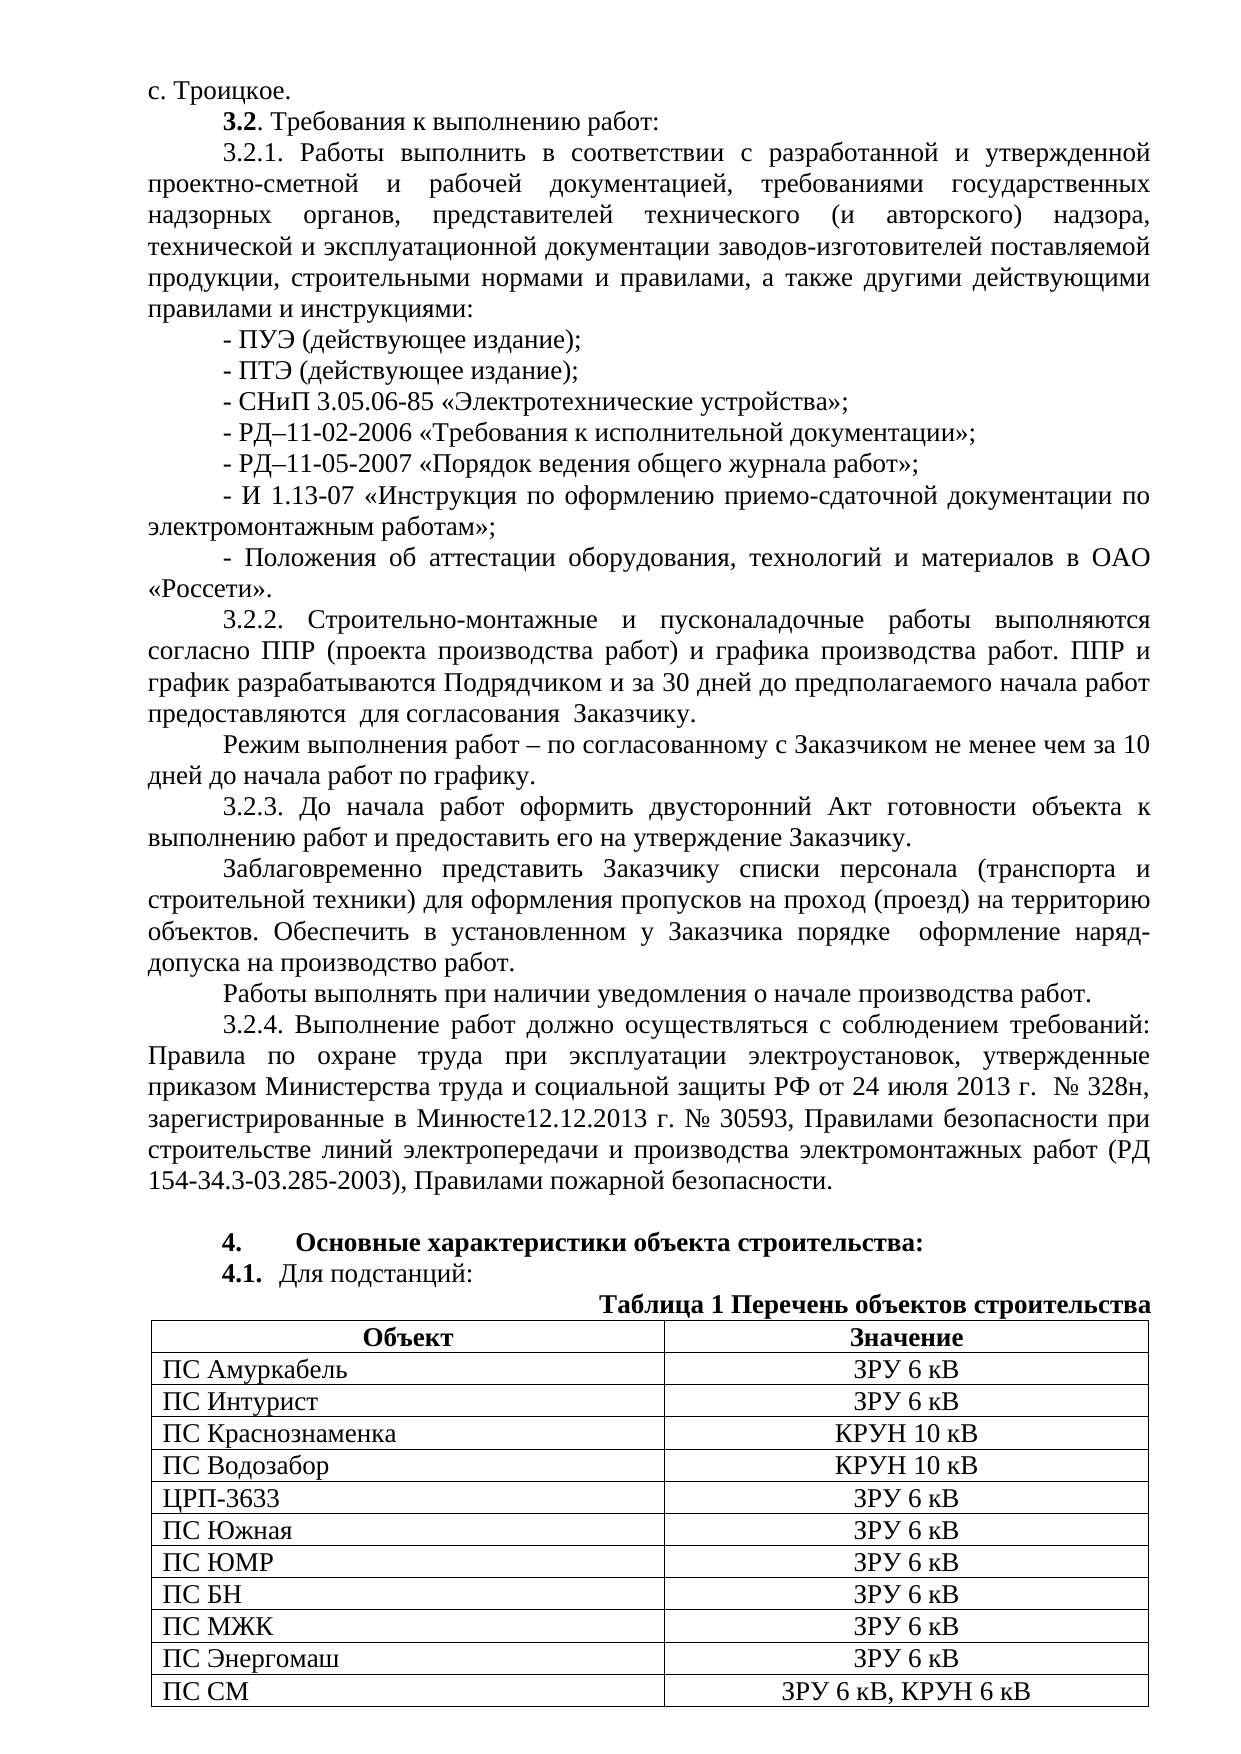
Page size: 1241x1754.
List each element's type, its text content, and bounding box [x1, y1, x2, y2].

text - Положения об аттестации оборудования, технологий и материалов в ОАО «Россети». [148, 541, 1152, 603]
text Таблица 1 Перечень объектов строительства [148, 1288, 1152, 1320]
text Заблаговременно представить Заказчику списки персонала (транспорта и строительной техники) для оформления пропусков на проход (проезд) на территорию объектов. Обеспечить в установленном у Заказчика порядке оформление наряд-допуска на производство работ. [148, 852, 1152, 977]
table_cell ЗРУ 6 кВ, КРУН 6 кВ [665, 1675, 1148, 1706]
table_cell ЗРУ 6 кВ [665, 1353, 1148, 1384]
table_cell ПС ЮМР [152, 1546, 664, 1577]
table_header Значение [665, 1321, 1148, 1352]
text - РД–11-05-2007 «Порядок ведения общего журнала работ»; [148, 448, 1152, 479]
text Работы выполнять при наличии уведомления о начале производства работ. [148, 977, 1152, 1008]
text 3.2.4. Выполнение работ должно осуществляться с соблюдением требований: Правила по охране труда при эксплуатации электроустановок, утвержденные приказом Министерства труда и социальной защиты РФ от 24 июля 2013 г. № 328н, зарегистрированные в Минюсте12.12.2013 г. № 30593, Правилами безопасности при строительстве линий электропередачи и производства электромонтажных работ (РД 154-34.3-03.285-2003), Правилами пожарной безопасности. [148, 1008, 1152, 1195]
table_cell ЗРУ 6 кВ [665, 1546, 1148, 1577]
text - ПТЭ (действующее издание); [148, 354, 1152, 385]
text Режим выполнения работ – по согласованному с Заказчиком не менее чем за 10 дней до начала работ по графику. [148, 728, 1152, 790]
table_cell ЦРП-3633 [152, 1482, 664, 1513]
table_cell ЗРУ 6 кВ [665, 1643, 1148, 1674]
text - СНиП 3.05.06-85 «Электротехнические устройства»; [148, 385, 1152, 416]
list Для подстанций: [148, 1257, 1152, 1288]
table_cell КРУН 10 кВ [665, 1450, 1148, 1481]
text 3.2.1. Работы выполнить в соответствии с разработанной и утвержденной проектно-сметной и рабочей документацией, требованиями государственных надзорных органов, представителей технического (и авторского) надзора, технической и эксплуатационной документации заводов-изготовителей поставляемой продукции, строительными нормами и правилами, а также другими действующими правилами и инструкциями: [148, 136, 1152, 323]
text - И 1.13-07 «Инструкция по оформлению приемо-сдаточной документации по электромонтажным работам»; [148, 479, 1152, 541]
text 3.2. Требования к выполнению работ: [148, 105, 1152, 136]
table_cell ЗРУ 6 кВ [665, 1610, 1148, 1642]
table_cell ПС Амуркабель [152, 1353, 664, 1384]
table_cell ПС Интурист [152, 1385, 664, 1416]
table_cell ПС Южная [152, 1514, 664, 1545]
text 3.2.3. До начала работ оформить двусторонний Акт готовности объекта к выполнению работ и предоставить его на утверждение Заказчику. [148, 790, 1152, 852]
table_cell ПС Энергомаш [152, 1643, 664, 1674]
table_cell ЗРУ 6 кВ [665, 1514, 1148, 1545]
table_header Объект [152, 1321, 664, 1352]
list Основные характеристики объекта строительства: [148, 1226, 1152, 1257]
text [148, 74, 1152, 105]
table_cell ЗРУ 6 кВ [665, 1385, 1148, 1416]
table_cell ПС Краснознаменка [152, 1417, 664, 1448]
text 3.2.2. Строительно-монтажные и пусконаладочные работы выполняются согласно ППР (проекта производства работ) и графика производства работ. ППР и график разрабатываются Подрядчиком и за 30 дней до предполагаемого начала работ предоставляются для согласования Заказчику. [148, 603, 1152, 728]
text - ПУЭ (действующее издание); [148, 323, 1152, 354]
table_cell ПС Водозабор [152, 1450, 664, 1481]
table_cell ЗРУ 6 кВ [665, 1578, 1148, 1609]
table_cell КРУН 10 кВ [665, 1417, 1148, 1448]
table_cell ПС СМ [152, 1675, 664, 1706]
table_cell ПС БН [152, 1578, 664, 1609]
text - РД–11-02-2006 «Требования к исполнительной документации»; [148, 416, 1152, 448]
table_cell ПС МЖК [152, 1610, 664, 1642]
table_cell ЗРУ 6 кВ [665, 1482, 1148, 1513]
